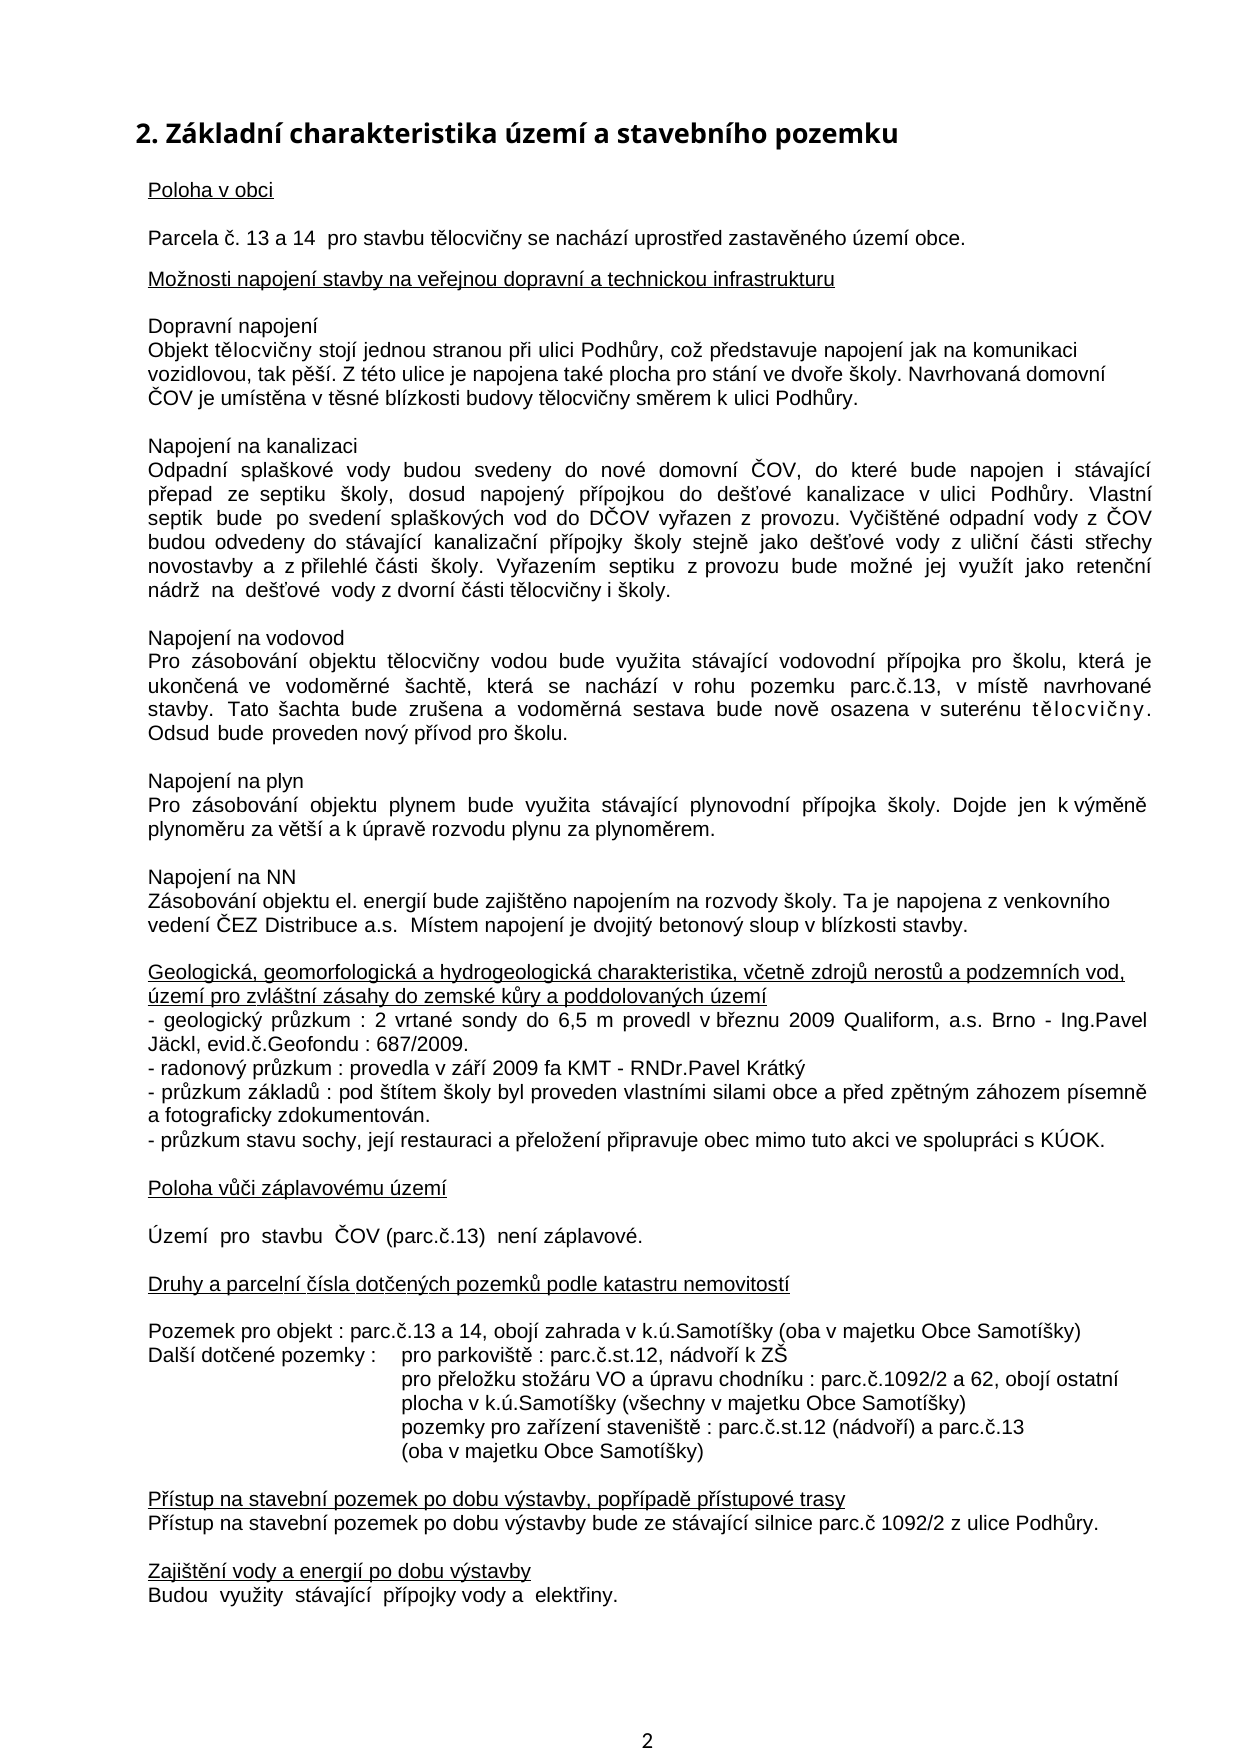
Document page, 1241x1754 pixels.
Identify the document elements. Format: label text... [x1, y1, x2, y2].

text Přístup na stavební pozemek po dobu výstavby, popřípadě přístupové trasy [148, 1487, 1161, 1511]
text Další dotčené pozemky : pro parkoviště : parc.č.st.12, nádvoří k ZŠ [148, 1343, 1161, 1367]
text a fotograficky zdokumentován. [148, 1104, 1161, 1128]
text Přístup na stavební pozemek po dobu výstavby bude ze stávající silnice parc.č 1092/2 z ulice Podhůry. [148, 1511, 1161, 1535]
text pro přeložku stožáru VO a úpravu chodníku : parc.č.1092/2 a 62, obojí ostatní plocha v k.ú.Samotíšky (všechny v majetku Obce Samotíšky) [401, 1367, 1140, 1415]
text Jäckl, evid.č.Geofondu : 687/2009. [148, 1032, 1161, 1056]
text Poloha vůči záplavovému území [148, 1176, 1161, 1199]
text Poloha v obci [148, 178, 301, 202]
text Možnosti napojení stavby na veřejnou dopravní a technickou infrastrukturu [148, 266, 1081, 290]
text Odpadní splaškové vody budou svedeny do nové domovní ČOV, do které bude napojen i stávající přepad ze septiku školy, dosud napojený přípojkou do dešťové kanalizace v ulici Podhůry. Vlastní septik bude po svedení splaškových vod do DČOV vyřazen z provozu. Vyčištěné odpadní vody z ČOV budou odvedeny do stávající kanalizační přípojky školy stejně jako dešťové vody z uliční části střechy novostavby a z přilehlé části školy. Vyřazením septiku z provozu bude možné jej využít jako retenční nádrž na dešťové vody z dvorní části tělocvičny i školy. [148, 458, 1152, 602]
text - průzkum stavu sochy, její restauraci a přeložení připravuje obec mimo tuto akci ve spolupráci s KÚOK. [148, 1128, 1161, 1152]
text plynoměru za větší a k úpravě rozvodu plynu za plynoměrem. [148, 817, 1161, 841]
text - radonový průzkum : provedla v září 2009 fa KMT - RNDr.Pavel Krátký [148, 1056, 1161, 1080]
subtitle 2. Základní charakteristika území a stavebního pozemku [135, 114, 1159, 151]
text Budou využity stávající přípojky vody a elektřiny. [148, 1583, 1161, 1607]
text Území pro stavbu ČOV (parc.č.13) není záplavové. [148, 1223, 1161, 1247]
text Objekt tělocvičny stojí jednou stranou při ulici Podhůry, což představuje napojení jak na komunikaci vozidlovou, tak pěší. Z této ulice je napojena také plocha pro stání ve dvoře školy. Navrhovaná domovní ČOV je umístěna v těsné blízkosti budovy tělocvičny směrem k ulici Podhůry. [148, 339, 1152, 411]
text (oba v majetku Obce Samotíšky) [150, 1439, 1161, 1463]
text Pro zásobování objektu tělocvičny vodou bude využita stávající vodovodní přípojka pro školu, která je ukončená ve vodoměrné šachtě, která se nachází v rohu pozemku parc.č.13, v místě navrhované stavby. Tato šachta bude zrušena a vodoměrná sestava bude nově osazena v suterénu tělocvičny. Odsud bude proveden nový přívod pro školu. [148, 650, 1152, 745]
text Druhy a parcelní čísla dotčených pozemků podle katastru nemovitostí [148, 1271, 1161, 1295]
text Zásobování objektu el. energií bude zajištěno napojením na rozvody školy. Ta je napojena z venkovního vedení ČEZ Distribuce a.s. Místem napojení je dvojitý betonový sloup v blízkosti stavby. [148, 889, 1161, 937]
text Napojení na plyn [148, 769, 360, 793]
text Napojení na kanalizaci [148, 434, 373, 458]
text Zajištění vody a energií po dobu výstavby [148, 1559, 1161, 1583]
text pozemky pro zařízení staveniště : parc.č.st.12 (nádvoří) a parc.č.13 [401, 1415, 1161, 1439]
text Dopravní napojení [148, 314, 333, 338]
text - průzkum základů : pod štítem školy byl proveden vlastními silami obce a před zpětným záhozem písemně [148, 1080, 1161, 1104]
text Pro zásobování objektu plynem bude využita stávající plynovodní přípojka školy. Dojde jen k výměně [148, 793, 1155, 817]
text Geologická, geomorfologická a hydrogeologická charakteristika, včetně zdrojů nerostů a podzemních vod, území pro zvláštní zásahy do zemské kůry a poddolovaných území [148, 960, 1144, 1008]
text Napojení na NN [148, 865, 1161, 889]
text Pozemek pro objekt : parc.č.13 a 14, obojí zahrada v k.ú.Samotíšky (oba v majetku Obce Samotíšky) [148, 1319, 1155, 1343]
text Parcela č. 13 a 14 pro stavbu tělocvičny se nachází uprostřed zastavěného území obce. [148, 226, 1155, 250]
text - geologický průzkum : 2 vrtané sondy do 6,5 m provedl v březnu 2009 Qualiform, a.s. Brno - Ing.Pavel [148, 1008, 1161, 1032]
text Napojení na vodovod [148, 626, 360, 650]
